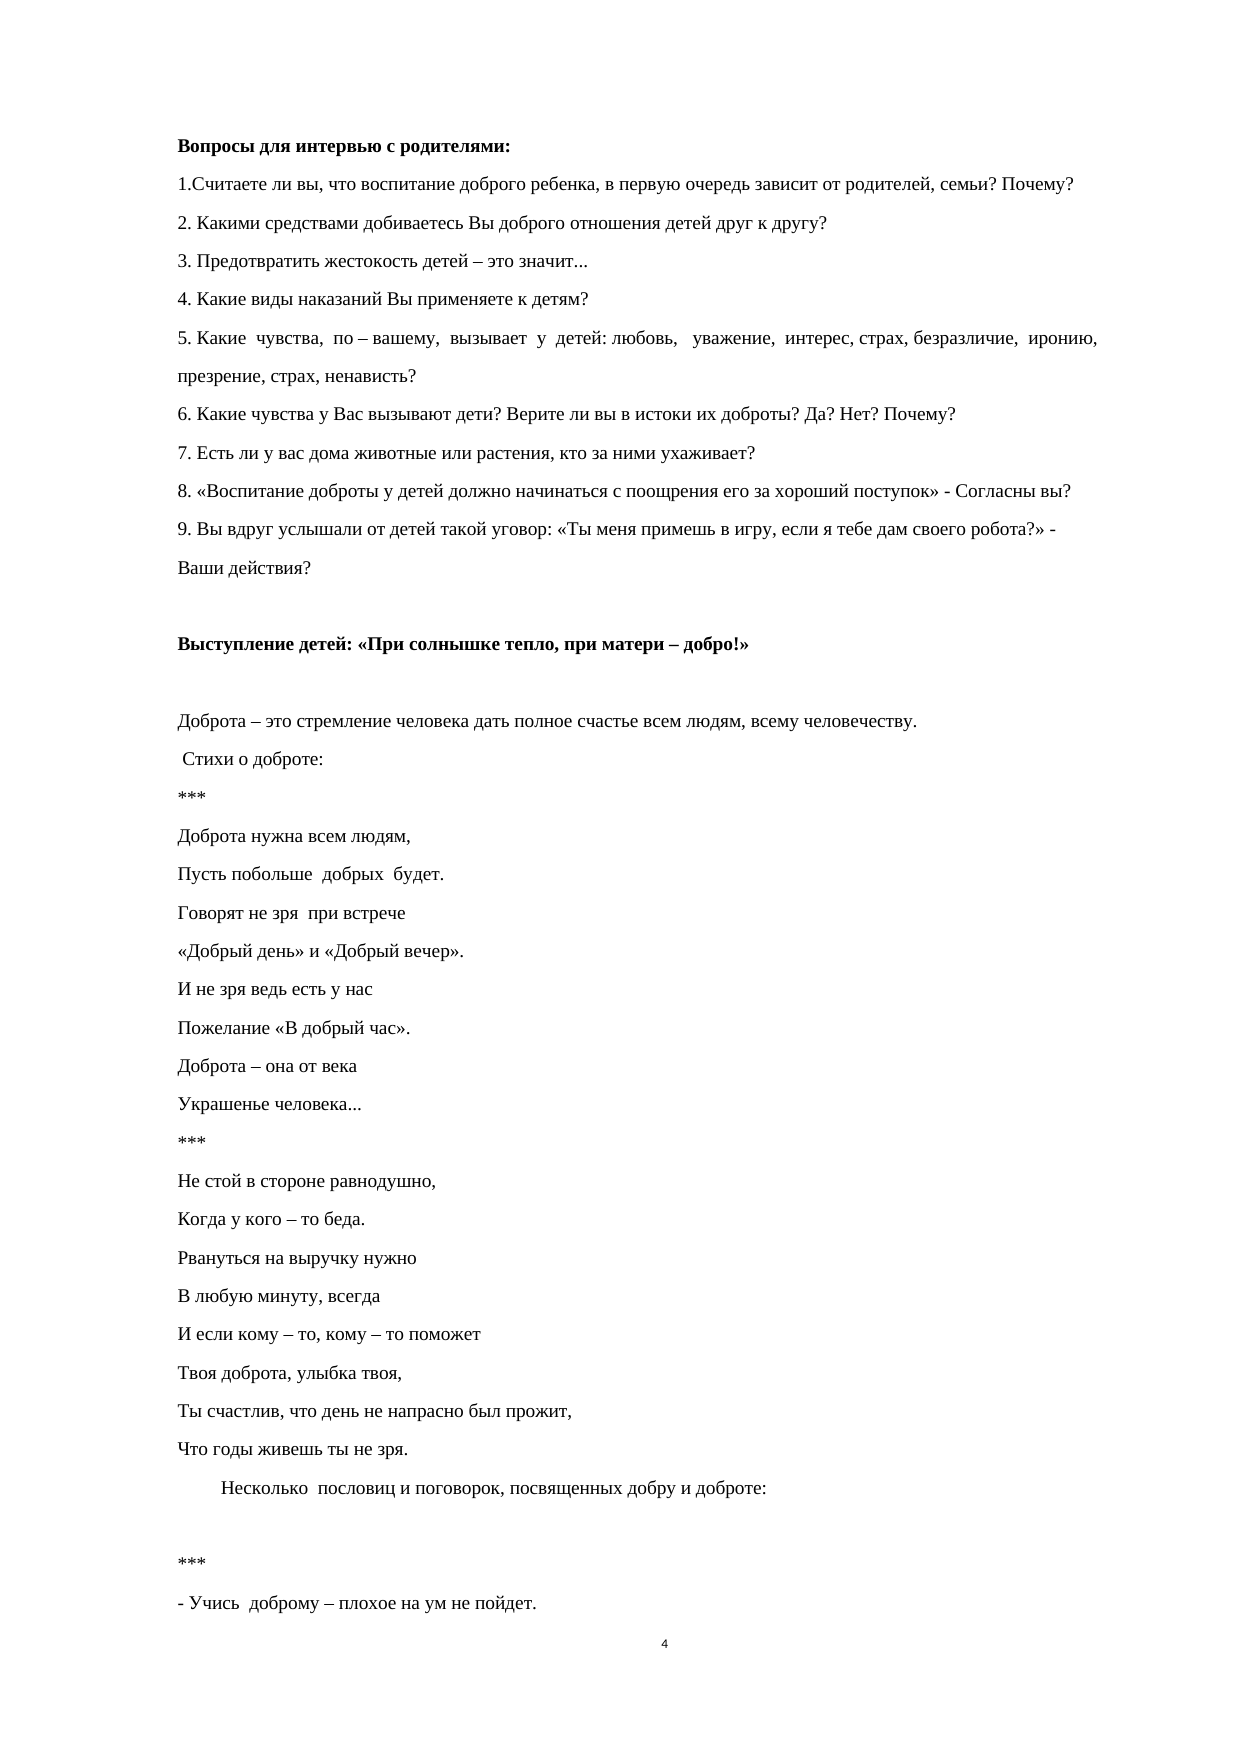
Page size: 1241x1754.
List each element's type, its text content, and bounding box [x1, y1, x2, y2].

text Доброта – это стремление человека дать полное счастье всем людям, всему человечеству. [177, 693, 1152, 731]
text 9. Вы вдруг услышали от детей такой уговор: «Ты меня примешь в игру, если я тебе дам своего робота?» - [177, 501, 1152, 540]
text *** [177, 770, 1152, 808]
text «Добрый день» и «Добрый вечер». [177, 923, 1152, 961]
text В любую минуту, всегда [177, 1268, 1152, 1306]
text Что годы живешь ты не зря. [177, 1421, 1152, 1460]
text презрение, страх, ненависть? [177, 348, 1152, 386]
text Выступление детей: «При солнышке тепло, при матери – добро!» [177, 616, 1152, 655]
text Когда у кого – то беда. [177, 1191, 1152, 1230]
text Ты счастлив, что день не напрасно был прожит, [177, 1383, 1152, 1421]
text Ваши действия? [177, 540, 1152, 578]
text И если кому – то, кому – то поможет [177, 1306, 1152, 1345]
text Доброта нужна всем людям, [177, 808, 1152, 846]
text 5. Какие чувства, по – вашему, вызывает у детей: любовь, уважение, интерес, страх, безразличие, иронию, [177, 310, 1152, 348]
text 1.Считаете ли вы, что воспитание доброго ребенка, в первую очередь зависит от родителей, семьи? Почему? [177, 156, 1152, 195]
text Украшенье человека... [177, 1076, 1152, 1115]
text Несколько пословиц и поговорок, посвященных добру и доброте: [177, 1460, 1152, 1498]
text Не стой в стороне равнодушно, [177, 1153, 1152, 1191]
text Рвануться на выручку нужно [177, 1230, 1152, 1268]
text 4. Какие виды наказаний Вы применяете к детям? [177, 271, 1152, 310]
text 7. Есть ли у вас дома животные или растения, кто за ними ухаживает? [177, 425, 1152, 463]
text *** [177, 1536, 1152, 1575]
text 2. Какими средствами добиваетесь Вы доброго отношения детей друг к другу? [177, 195, 1152, 233]
text Вопросы для интервью с родителями: [177, 118, 1152, 156]
text И не зря ведь есть у нас [177, 961, 1152, 1000]
text Пусть побольше добрых будет. [177, 846, 1152, 885]
text 6. Какие чувства у Вас вызывают дети? Верите ли вы в истоки их доброты? Да? Нет? Почему? [177, 386, 1152, 425]
text Доброта – она от века [177, 1038, 1152, 1076]
text 3. Предотвратить жестокость детей – это значит... [177, 233, 1152, 271]
text - Учись доброму – плохое на ум не пойдет. [177, 1575, 1152, 1613]
text Стихи о доброте: [177, 731, 1152, 770]
text Пожелание «В добрый час». [177, 1000, 1152, 1038]
text Говорят не зря при встрече [177, 885, 1152, 923]
text 8. «Воспитание доброты у детей должно начинаться с поощрения его за хороший поступок» - Согласны вы? [177, 463, 1152, 501]
text *** [177, 1115, 1152, 1153]
text Твоя доброта, улыбка твоя, [177, 1345, 1152, 1383]
